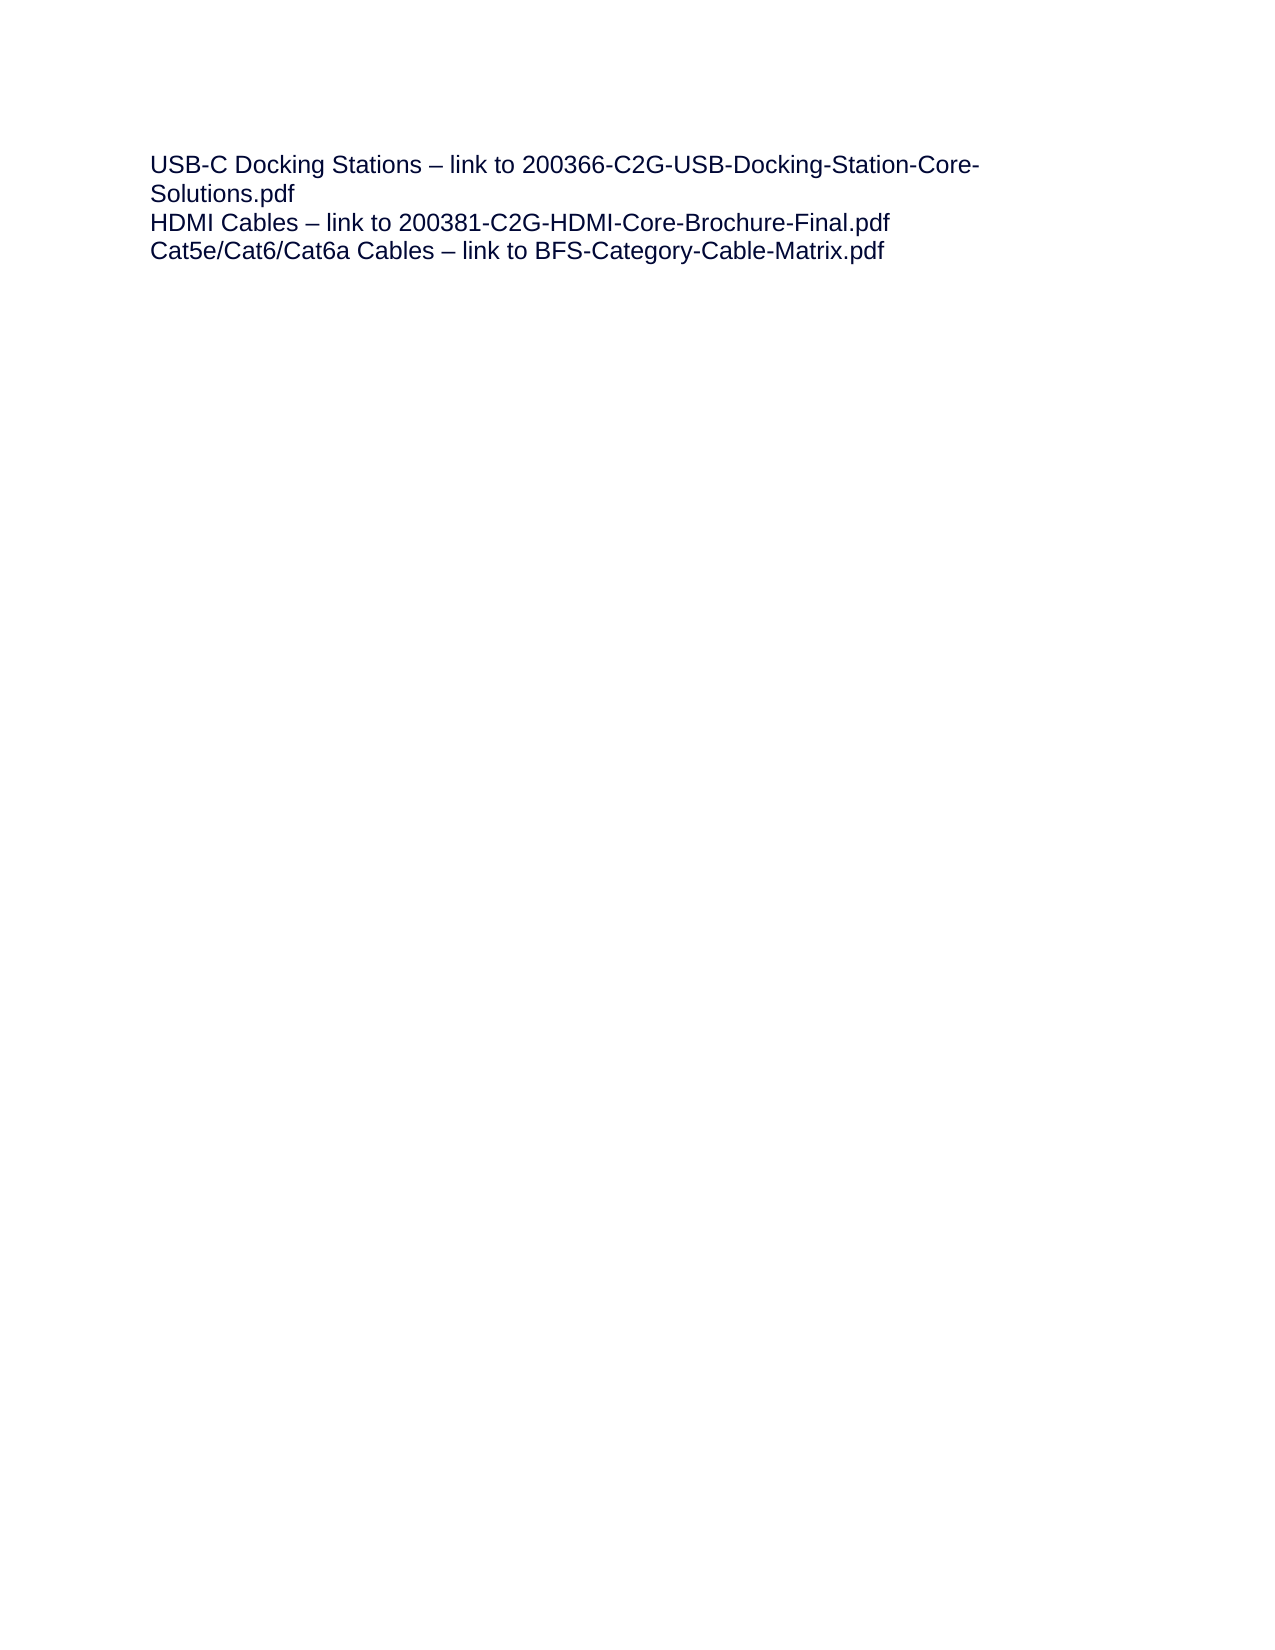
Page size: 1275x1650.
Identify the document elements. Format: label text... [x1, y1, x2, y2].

text USB-C Docking Stations – link to 200366-C2G-USB-Docking-Station-Core-Solutions.pdf [150, 150, 1125, 207]
text Cat5e/Cat6/Cat6a Cables – link to BFS-Category-Cable-Matrix.pdf [150, 236, 1125, 265]
text HDMI Cables – link to 200381-C2G-HDMI-Core-Brochure-Final.pdf [150, 207, 1125, 236]
